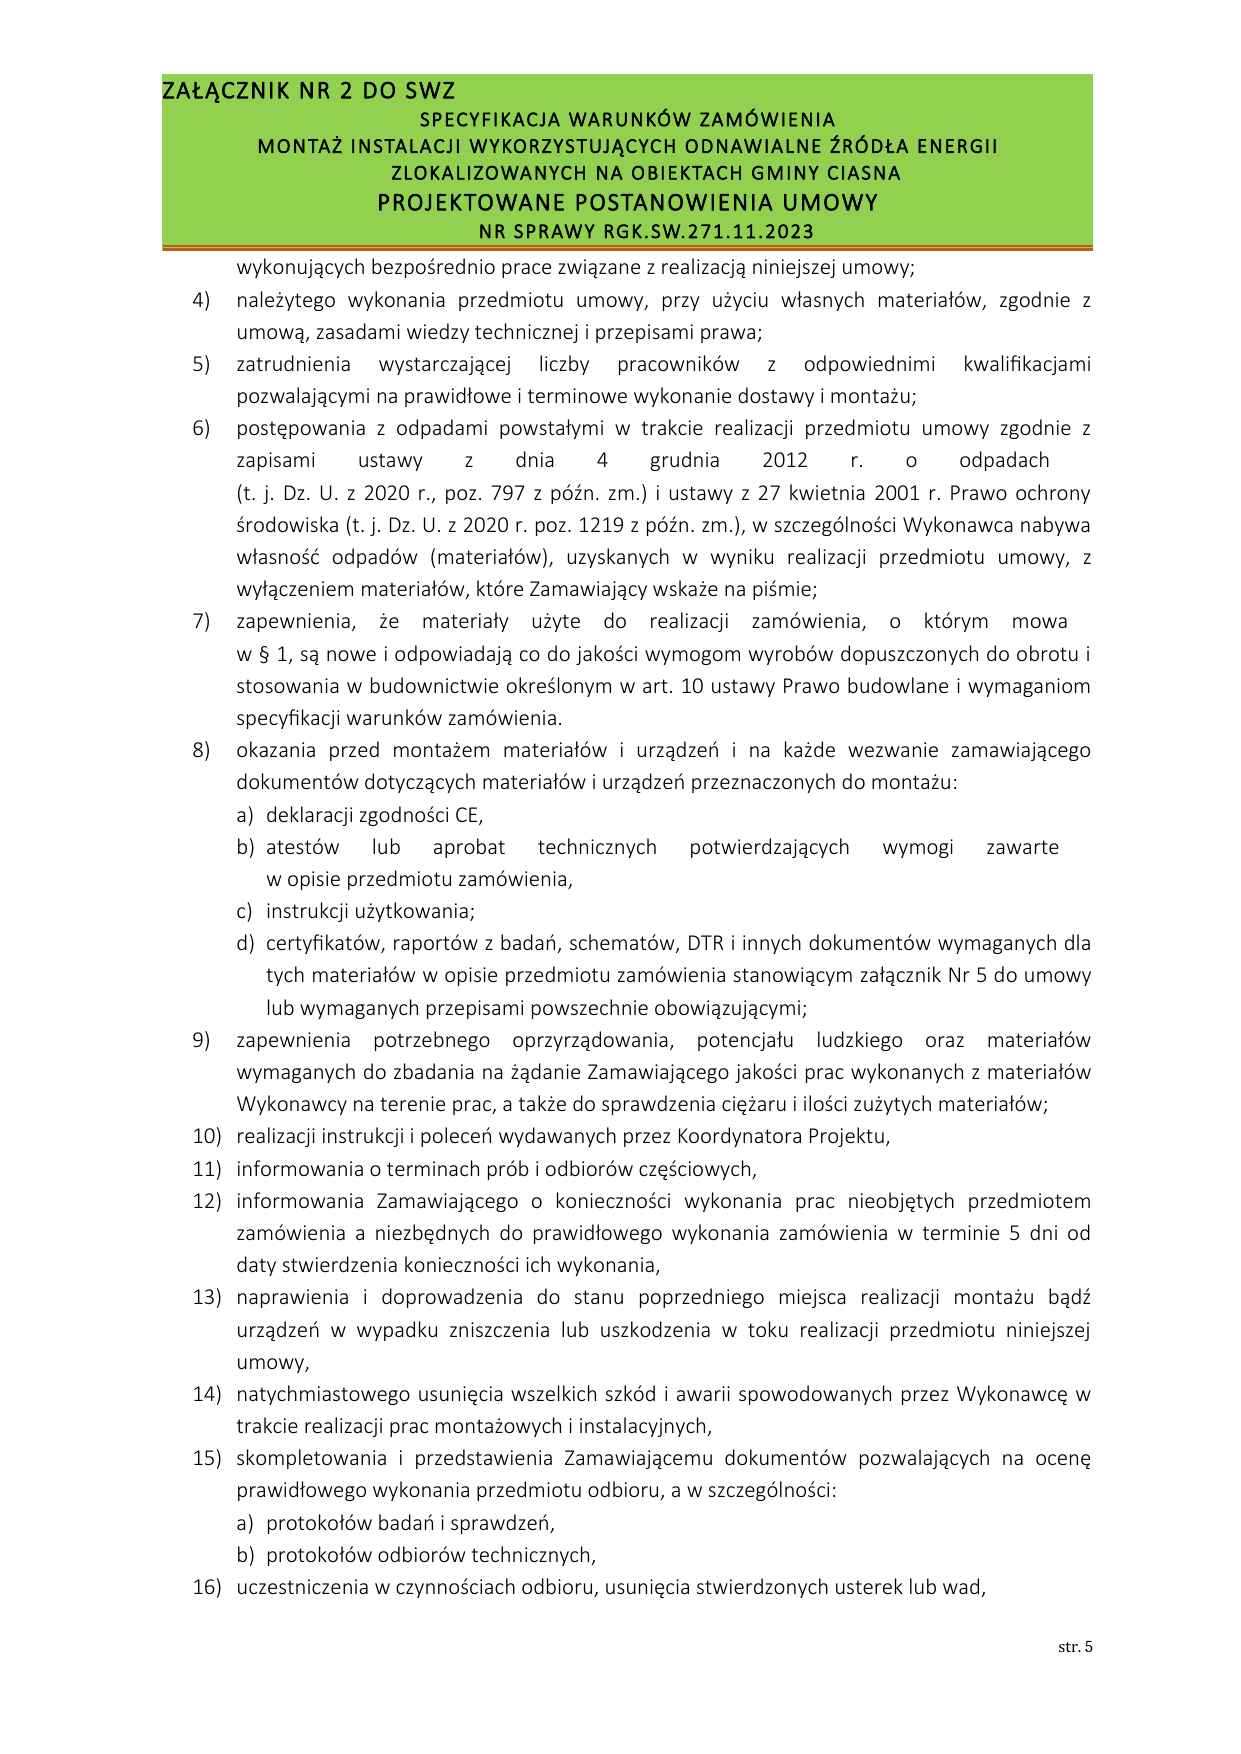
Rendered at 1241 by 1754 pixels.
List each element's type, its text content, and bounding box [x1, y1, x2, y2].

list informowania o terminach prób i odbiorów częściowych, [192, 1154, 1093, 1182]
list realizacji instrukcji i poleceń wydawanych przez Koordynatora Projektu, [192, 1122, 1093, 1149]
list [192, 252, 1093, 281]
list skompletowania i przedstawienia Zamawiającemu dokumentów pozwalających na ocenę prawidłowego wykonania przedmiotu odbioru, a w szczególności: [192, 1443, 1093, 1504]
list należytego wykonania przedmiotu umowy, przy użyciu własnych materiałów, zgodnie z umową, zasadami wiedzy technicznej i przepisami prawa; [192, 285, 1093, 345]
list instrukcji użytkowania; [236, 896, 1093, 924]
list okazania przed montażem materiałów i urządzeń i na każde wezwanie zamawiającego dokumentów dotyczących materiałów i urządzeń przeznaczonych do montażu: [192, 735, 1093, 796]
list certyfikatów, raportów z badań, schematów, DTR i innych dokumentów wymaganych dla tych materiałów w opisie przedmiotu zamówienia stanowiącym załącznik Nr 5 do umowy lub wymaganych przepisami powszechnie obowiązującymi; [236, 928, 1093, 1021]
list deklaracji zgodności CE, [236, 800, 1093, 828]
list zapewnienia potrzebnego oprzyrządowania, potencjału ludzkiego oraz materiałów wymaganych do zbadania na żądanie Zamawiającego jakości prac wykonanych z materiałów Wykonawcy na terenie prac, a także do sprawdzenia ciężaru i ilości zużytych materiałów; [192, 1025, 1093, 1117]
list uczestniczenia w czynnościach odbioru, usunięcia stwierdzonych usterek lub wad, [192, 1572, 1093, 1600]
list atestów lub aprobat technicznych potwierdzających wymogi zawarte w opisie przedmiotu zamówienia, [236, 832, 1093, 892]
list postępowania z odpadami powstałymi w trakcie realizacji przedmiotu umowy zgodnie z zapisami ustawy z dnia 4 grudnia 2012 r. o odpadach (t. j. Dz. U. z 2020 r., poz. 797 z późn. zm.) i ustawy z 27 kwietnia 2001 r. Prawo ochrony środowiska (t. j. Dz. U. z 2020 r. poz. 1219 z późn. zm.), w szczególności Wykonawca nabywa własność odpadów (materiałów), uzyskanych w wyniku realizacji przedmiotu umowy, z wyłączeniem materiałów, które Zamawiający wskaże na piśmie; [192, 413, 1093, 602]
list zatrudnienia wystarczającej liczby pracowników z odpowiednimi kwalifikacjami pozwalającymi na prawidłowe i terminowe wykonanie dostawy i montażu; [192, 349, 1093, 409]
list naprawienia i doprowadzenia do stanu poprzedniego miejsca realizacji montażu bądź urządzeń w wypadku zniszczenia lub uszkodzenia w toku realizacji przedmiotu niniejszej umowy, [192, 1282, 1093, 1375]
list protokołów odbiorów technicznych, [236, 1540, 1093, 1568]
list protokołów badań i sprawdzeń, [236, 1508, 1093, 1536]
list natychmiastowego usunięcia wszelkich szkód i awarii spowodowanych przez Wykonawcę w trakcie realizacji prac montażowych i instalacyjnych, [192, 1379, 1093, 1439]
list informowania Zamawiającego o konieczności wykonania prac nieobjętych przedmiotem zamówienia a niezbędnych do prawidłowego wykonania zamówienia w terminie 5 dni od daty stwierdzenia konieczności ich wykonania, [192, 1186, 1093, 1278]
list zapewnienia, że materiały użyte do realizacji zamówienia, o którym mowa w § 1, są nowe i odpowiadają co do jakości wymogom wyrobów dopuszczonych do obrotu i stosowania w budownictwie określonym w art. 10 ustawy Prawo budowlane i wymaganiom specyfikacji warunków zamówienia. [192, 607, 1093, 731]
